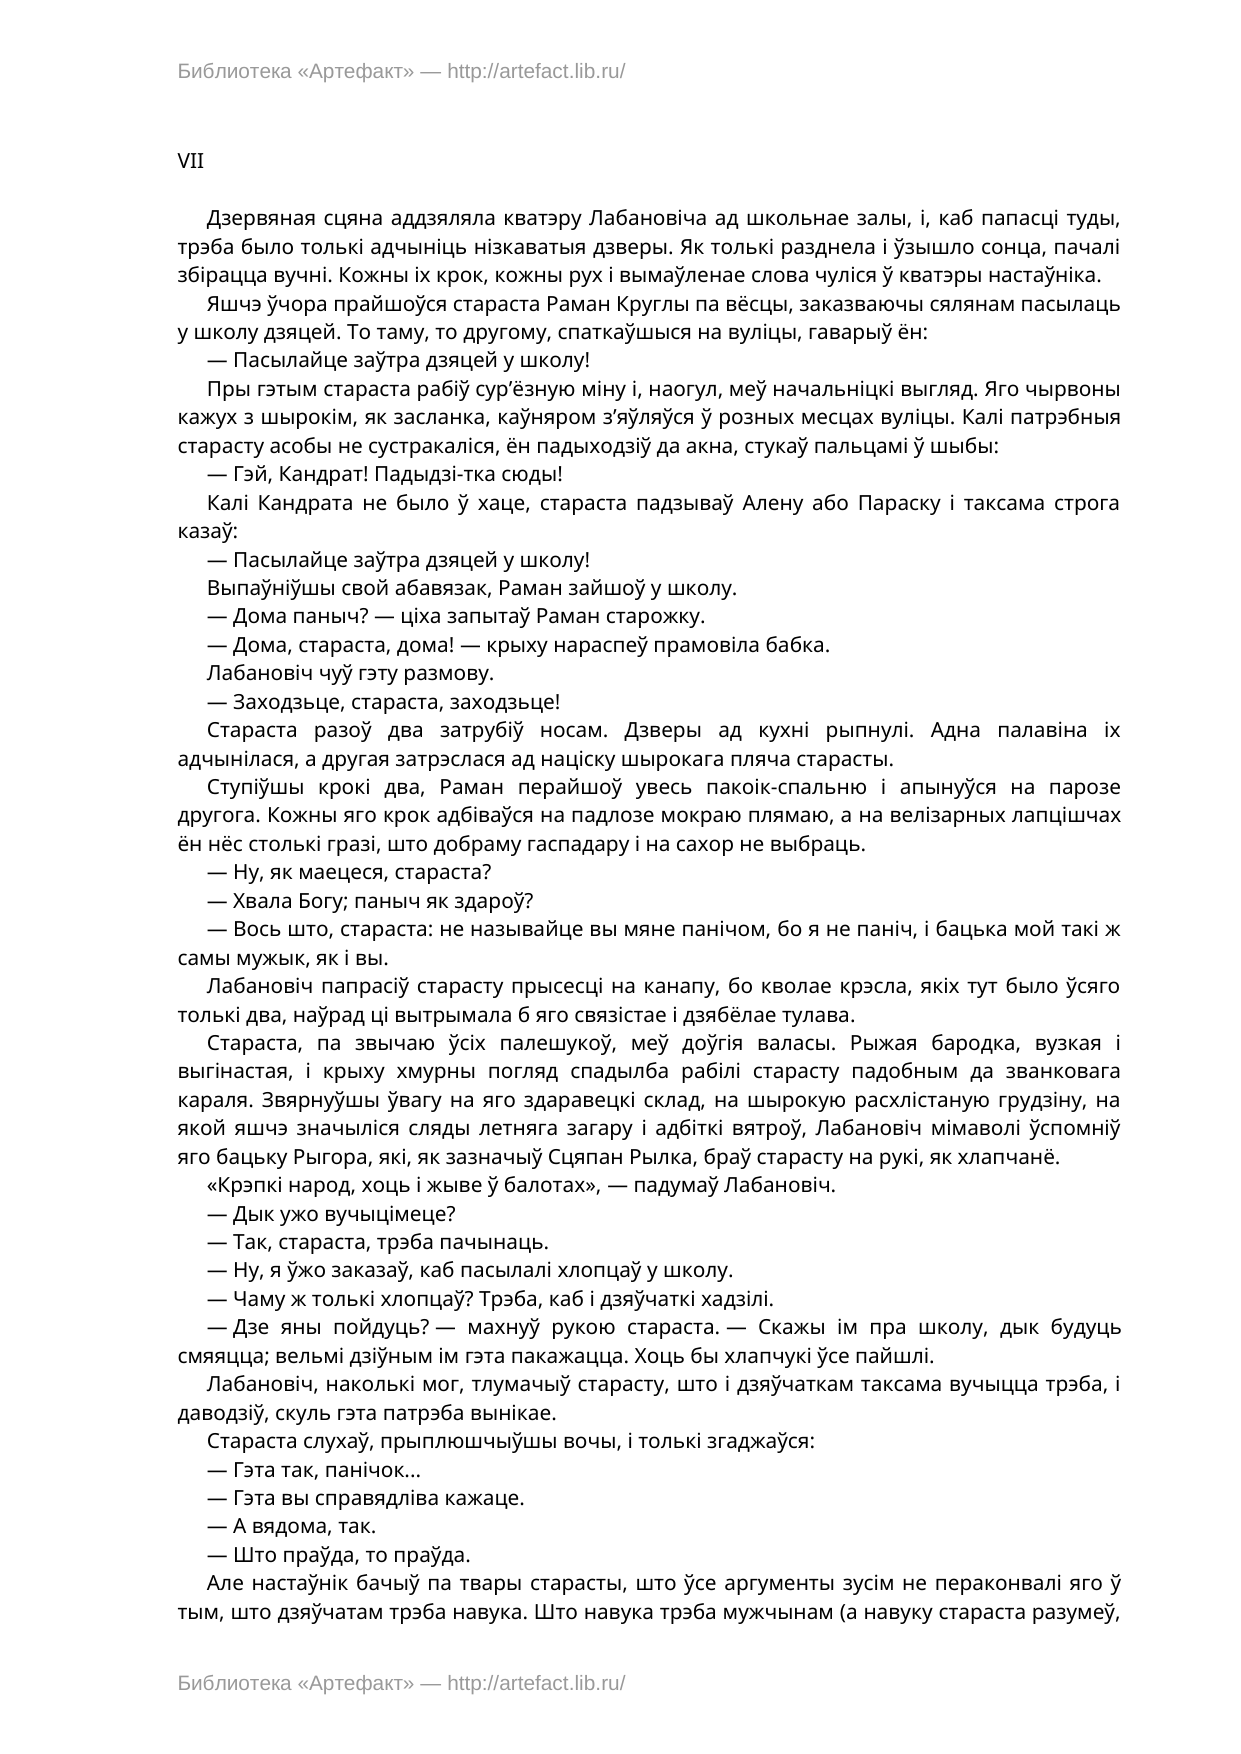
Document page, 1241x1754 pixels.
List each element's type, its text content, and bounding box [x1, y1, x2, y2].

text — Вось што, стараста: не называйце вы мяне панічом, бо я не паніч, і бацька мой такі ж самы мужык, як і вы. [177, 914, 1122, 971]
text — Пасылайце заўтра дзяцей у школу! [177, 545, 1122, 573]
text Стараста разоў два затрубіў носам. Дзверы ад кухні рыпнулі. Адна палавіна іх адчынілася, а другая затрэслася ад націску шырокага пляча старасты. [177, 715, 1122, 772]
text Ступіўшы крокі два, Раман перайшоў увесь пакоік-спальню і апынуўся на парозе другога. Кожны яго крок адбіваўся на падлозе мокраю плямаю, а на велізарных лапцішчах ён нёс столькі гразі, што добраму гаспадару і на сахор не выбраць. [177, 772, 1122, 857]
text — Гэта вы справядліва кажаце. [177, 1483, 1122, 1512]
text — Заходзьце, стараста, заходзьце! [177, 687, 1122, 715]
text — Дзе яны пойдуць? — махнуў рукою стараста. — Скажы ім пра школу, дык будуць смяяцца; вельмі дзіўным ім гэта пакажацца. Хоць бы хлапчукі ўсе пайшлі. [177, 1312, 1122, 1369]
text Выпаўніўшы свой абавязак, Раман зайшоў у школу. [177, 573, 1122, 602]
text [177, 1568, 1122, 1625]
text Яшчэ ўчора прайшоўся стараста Раман Круглы па вёсцы, заказваючы сялянам пасылаць у школу дзяцей. То таму, то другому, спаткаўшыся на вуліцы, гаварыў ён: [177, 289, 1122, 346]
text Лабановіч чуў гэту размову. [177, 658, 1122, 687]
text — Чаму ж толькі хлопцаў? Трэба, каб і дзяўчаткі хадзілі. [177, 1284, 1122, 1312]
subtitle VII [177, 147, 1122, 175]
text — Ну, я ўжо заказаў, каб пасылалі хлопцаў у школу. [177, 1256, 1122, 1284]
text — Дык ужо вучыцімеце? [177, 1199, 1122, 1227]
text Лабановіч папрасіў старасту прысесці на канапу, бо кволае крэсла, якіх тут было ўсяго толькі два, наўрад ці вытрымала б яго связістае і дзябёлае тулава. [177, 971, 1122, 1028]
text Дзервяная сцяна аддзяляла кватэру Лабановіча ад школьнае залы, і, каб папасці туды, трэба было толькі адчыніць нізкаватыя дзверы. Як толькі разднела і ўзышло сонца, пачалі збірацца вучні. Кожны іх крок, кожны рух і вымаўленае слова чуліся ў кватэры настаўніка. [177, 203, 1122, 289]
text — Так, стараста, трэба пачынаць. [177, 1227, 1122, 1256]
text — Дома паныч? — ціха запытаў Раман старожку. [177, 602, 1122, 630]
text — Ну, як маецеся, стараста? [177, 857, 1122, 886]
text — Што праўда, то праўда. [177, 1540, 1122, 1568]
text — Гэта так, панічок... [177, 1455, 1122, 1483]
text — Пасылайце заўтра дзяцей у школу! [177, 346, 1122, 374]
text «Крэпкі народ, хоць і жыве ў балотах», — падумаў Лабановіч. [177, 1170, 1122, 1199]
text Калі Кандрата не было ў хаце, стараста падзываў Алену або Параску і таксама строга казаў: [177, 488, 1122, 545]
text — А вядома, так. [177, 1512, 1122, 1540]
text — Хвала Богу; паныч як здароў? [177, 886, 1122, 914]
text Лабановіч, наколькі мог, тлумачыў старасту, што і дзяўчаткам таксама вучыцца трэба, і даводзіў, скуль гэта патрэба вынікае. [177, 1369, 1122, 1426]
text Стараста слухаў, прыплюшчыўшы вочы, і толькі згаджаўся: [177, 1426, 1122, 1455]
text Стараста, па звычаю ўсіх палешукоў, меў доўгія валасы. Рыжая бародка, вузкая і выгінастая, і крыху хмурны погляд спадылба рабілі старасту падобным да званковага караля. Звярнуўшы ўвагу на яго здаравецкі склад, на шырокую расхлістаную грудзіну, на якой яшчэ значыліся сляды летняга загару і адбіткі вятроў, Лабановіч мімаволі ўспомніў яго бацьку Рыгора, які, як зазначыў Сцяпан Рылка, браў старасту на рукі, як хлапчанё. [177, 1028, 1122, 1170]
text Пры гэтым стараста рабіў сур’ёзную міну і, наогул, меў начальніцкі выгляд. Яго чырвоны кажух з шырокім, як засланка, каўняром з’яўляўся ў розных месцах вуліцы. Калі патрэбныя старасту асобы не сустракаліся, ён падыходзіў да акна, стукаў пальцамі ў шыбы: [177, 374, 1122, 459]
text — Дома, стараста, дома! — крыху нараспеў прамовіла бабка. [177, 630, 1122, 658]
text — Гэй, Кандрат! Падыдзі-тка сюды! [177, 459, 1122, 488]
